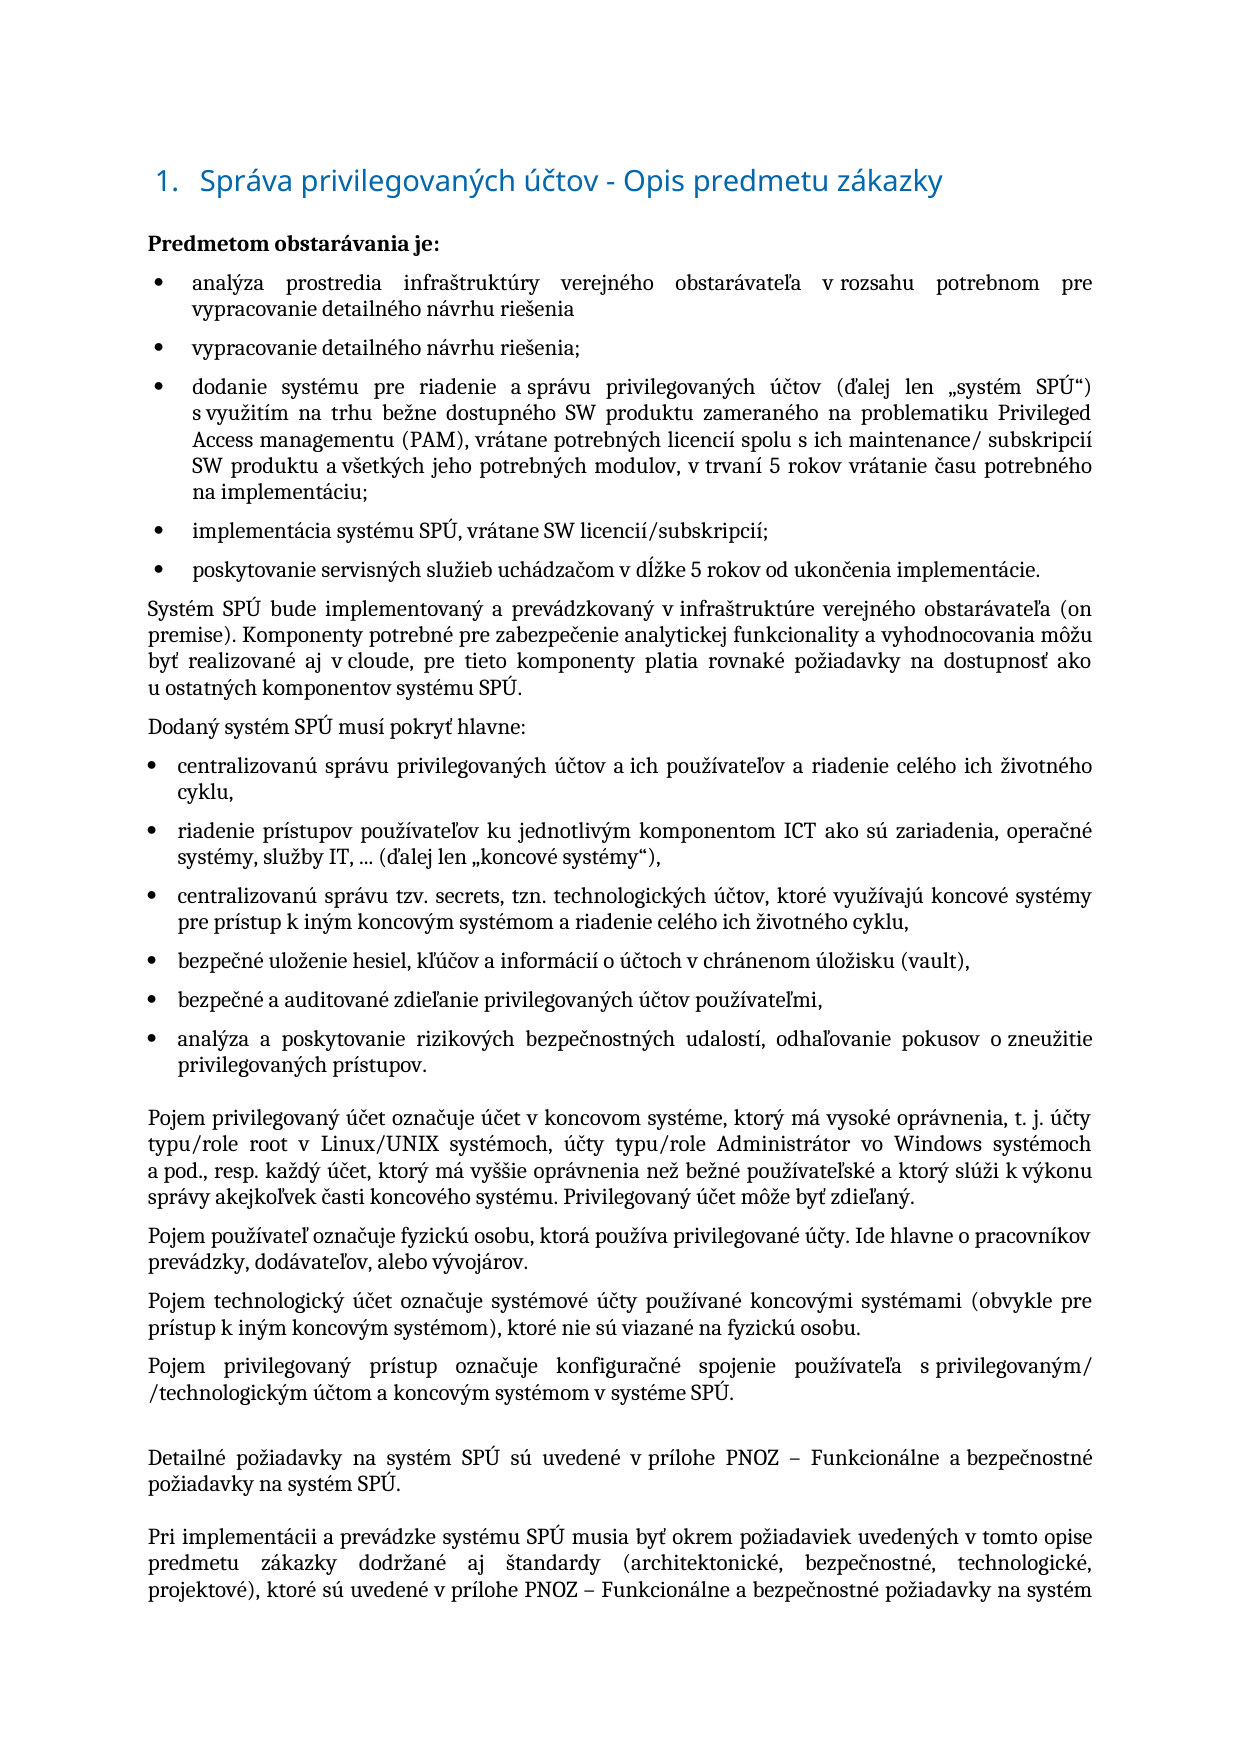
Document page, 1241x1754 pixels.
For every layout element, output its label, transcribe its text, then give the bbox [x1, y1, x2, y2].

subtitle Správa privilegovaných účtov - Opis predmetu zákazky [154, 160, 1093, 200]
text Detailné požiadavky na systém SPÚ sú uvedené v prílohe PNOZ – Funkcionálne a bezpečnostné požiadavky na systém SPÚ. [148, 1445, 1093, 1497]
text Predmetom obstarávania je: [148, 231, 1093, 257]
list centralizovanú správu tzv. secrets, tzn. technologických účtov, ktoré využívajú koncové systémy pre prístup k iným koncovým systémom a riadenie celého ich životného cyklu, [148, 883, 1093, 936]
text Pojem privilegovaný účet označuje účet v koncovom systéme, ktorý má vysoké oprávnenia, t. j. účty typu/role root v Linux/UNIX systémoch, účty typu/role Administrátor vo Windows systémoch a pod., resp. každý účet, ktorý má vyššie oprávnenia než bežné používateľské a ktorý slúži k výkonu správy akejkoľvek časti koncového systému. Privilegovaný účet môže byť zdieľaný. [148, 1105, 1093, 1210]
text Systém SPÚ bude implementovaný a prevádzkovaný v infraštruktúre verejného obstarávateľa (on premise). Komponenty potrebné pre zabezpečenie analytickej funkcionality a vyhodnocovania môžu byť realizované aj v cloude, pre tieto komponenty platia rovnaké požiadavky na dostupnosť ako u ostatných komponentov systému SPÚ. [148, 596, 1093, 701]
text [148, 1524, 1093, 1603]
text Pojem technologický účet označuje systémové účty používané koncovými systémami (obvykle pre prístup k iným koncovým systémom), ktoré nie sú viazané na fyzickú osobu. [148, 1288, 1093, 1341]
list riadenie prístupov používateľov ku jednotlivým komponentom ICT ako sú zariadenia, operačné systémy, služby IT, ... (ďalej len „koncové systémy“), [148, 818, 1093, 870]
list poskytovanie servisných služieb uchádzačom v dĺžke 5 rokov od ukončenia implementácie. [154, 557, 1093, 583]
list vypracovanie detailného návrhu riešenia; [154, 335, 1093, 361]
text Pojem používateľ označuje fyzickú osobu, ktorá používa privilegované účty. Ide hlavne o pracovníkov prevádzky, dodávateľov, alebo vývojárov. [148, 1223, 1093, 1275]
list dodanie systému pre riadenie a správu privilegovaných účtov (ďalej len „systém SPÚ“) s využitím na trhu bežne dostupného SW produktu zameraného na problematiku Privileged Access managementu (PAM), vrátane potrebných licencií spolu s ich maintenance/ subskripcií SW produktu a všetkých jeho potrebných modulov, v trvaní 5 rokov vrátanie času potrebného na implementáciu; [154, 374, 1093, 505]
list bezpečné uloženie hesiel, kľúčov a informácií o účtoch v chránenom úložisku (vault), [148, 948, 1093, 974]
text Dodaný systém SPÚ musí pokryť hlavne: [148, 713, 1093, 740]
list analýza a poskytovanie rizikových bezpečnostných udalostí, odhaľovanie pokusov o zneužitie privilegovaných prístupov. [148, 1026, 1093, 1078]
text Pojem privilegovaný prístup označuje konfiguračné spojenie používateľa s privilegovaným/ /technologickým účtom a koncovým systémom v systéme SPÚ. [148, 1353, 1093, 1406]
list implementácia systému SPÚ, vrátane SW licencií/subskripcií; [154, 518, 1093, 544]
list analýza prostredia infraštruktúry verejného obstarávateľa v rozsahu potrebnom pre vypracovanie detailného návrhu riešenia [154, 269, 1093, 322]
list bezpečné a auditované zdieľanie privilegovaných účtov používateľmi, [148, 987, 1093, 1013]
list centralizovanú správu privilegovaných účtov a ich používateľov a riadenie celého ich životného cyklu, [148, 752, 1093, 805]
